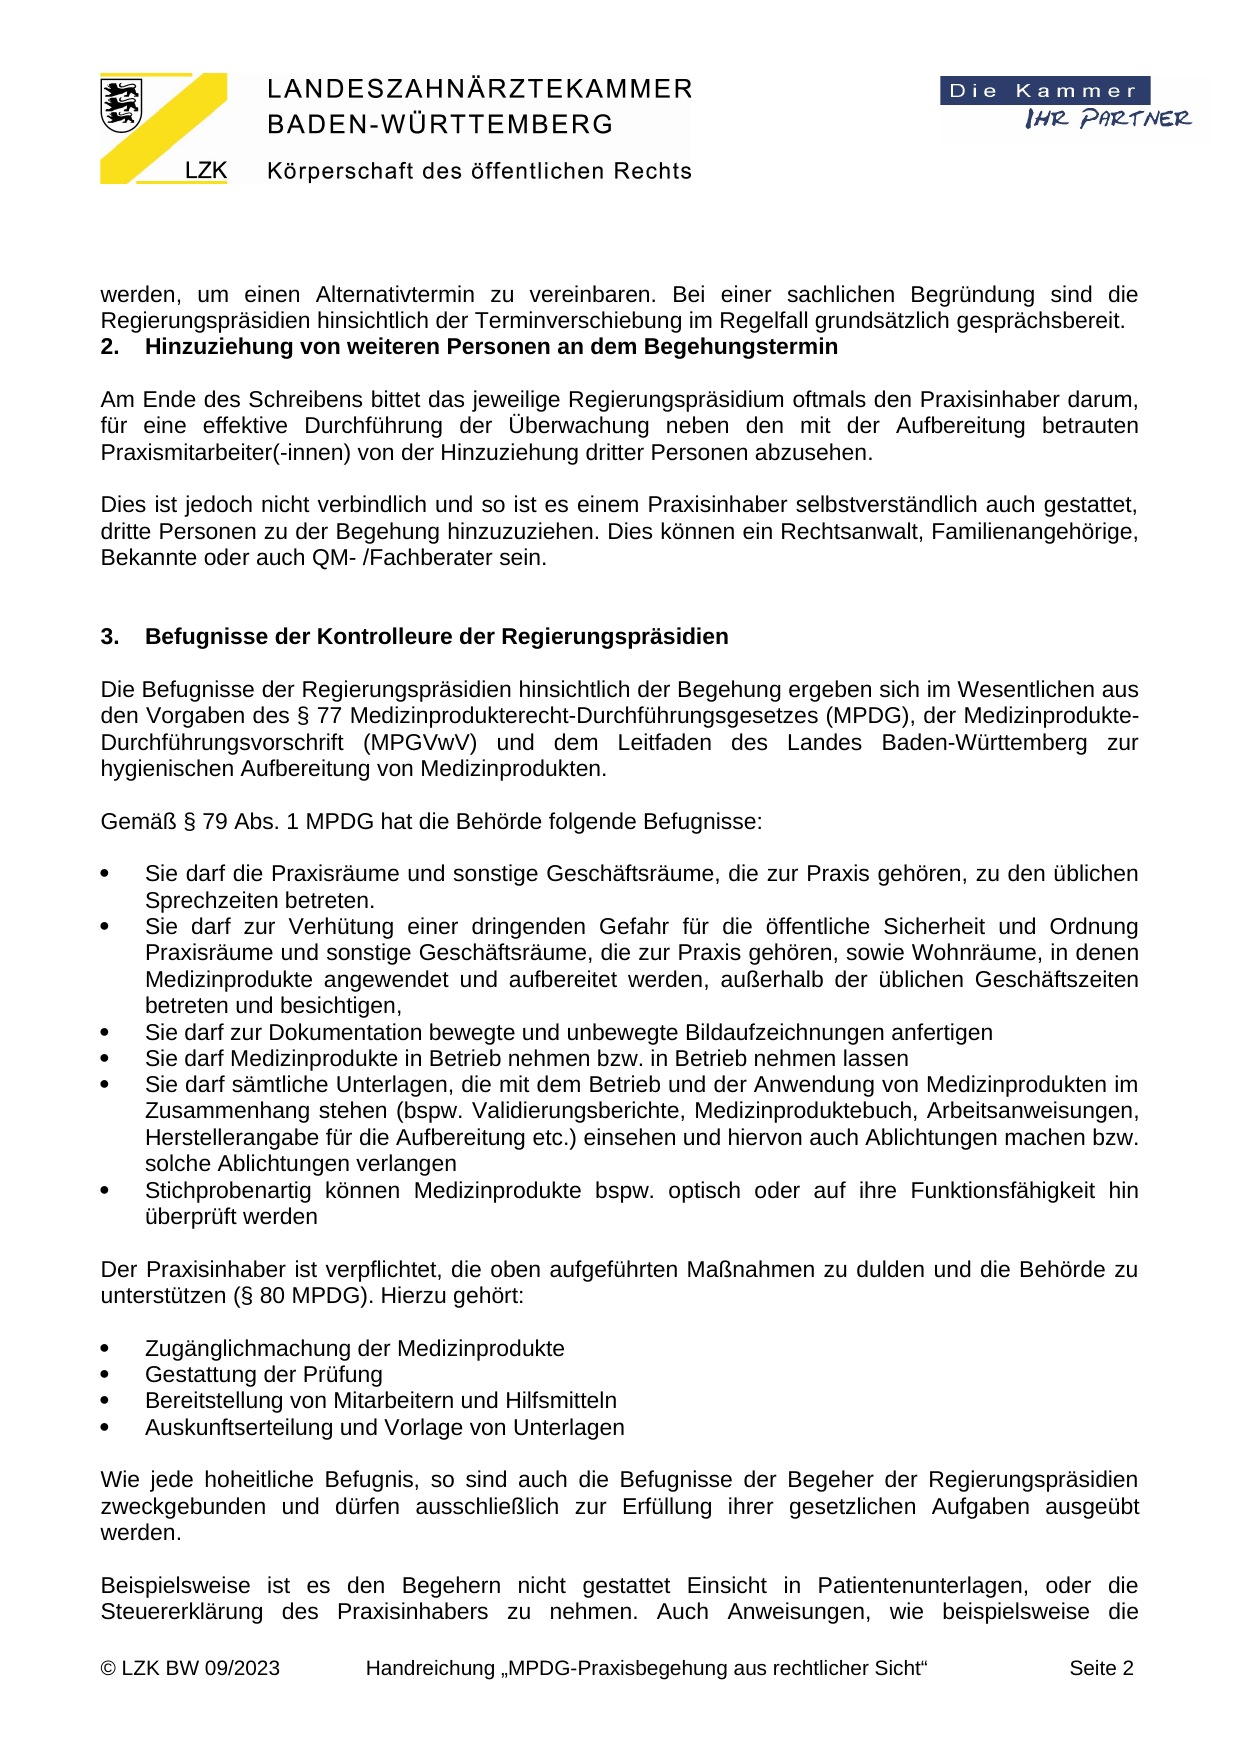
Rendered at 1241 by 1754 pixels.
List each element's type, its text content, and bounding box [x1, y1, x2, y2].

list Sie darf zur Dokumentation bewegte und unbewegte Bildaufzeichnungen anfertigen [100, 1018, 1140, 1045]
list Gestattung der Prüfung [100, 1361, 1140, 1387]
list Zugänglichmachung der Medizinprodukte [100, 1335, 1140, 1361]
list Hinzuziehung von weiteren Personen an dem Begehungstermin [100, 333, 1140, 359]
list Sie darf zur Verhütung einer dringenden Gefahr für die öffentliche Sicherheit und Ordnung Praxisräume und sonstige Geschäftsräume, die zur Praxis gehören, sowie Wohnräume, in denen Medizinprodukte angewendet und aufbereitet werden, außerhalb der üblichen Geschäftszeiten betreten und besichtigen, [100, 913, 1140, 1018]
list Sie darf sämtliche Unterlagen, die mit dem Betrieb und der Anwendung von Medizinprodukten im Zusammenhang stehen (bspw. Validierungsberichte, Medizinproduktebuch, Arbeitsanweisungen, Herstellerangabe für die Aufbereitung etc.) einsehen und hiervon auch Ablichtungen machen bzw. solche Ablichtungen verlangen [100, 1071, 1140, 1177]
list Befugnisse der Kontrolleure der Regierungspräsidien [100, 623, 1140, 649]
text Dies ist jedoch nicht verbindlich und so ist es einem Praxisinhaber selbstverständlich auch gestattet, dritte Personen zu der Begehung hinzuzuziehen. Dies können ein Rechtsanwalt, Familienangehörige, Bekannte oder auch QM- /Fachberater sein. [100, 491, 1140, 570]
picture [100, 73, 692, 184]
picture [940, 76, 1213, 143]
text Am Ende des Schreibens bittet das jeweilige Regierungspräsidium oftmals den Praxisinhaber darum, für eine effektive Durchführung der Überwachung neben den mit der Aufbereitung betrauten Praxismitarbeiter(-innen) von der Hinzuziehung dritter Personen abzusehen. [100, 386, 1140, 465]
list Stichprobenartig können Medizinprodukte bspw. optisch oder auf ihre Funktionsfähigkeit hin überprüft werden [100, 1177, 1140, 1229]
text Die Befugnisse der Regierungspräsidien hinsichtlich der Begehung ergeben sich im Wesentlichen aus den Vorgaben des § 77 Medizinprodukterecht-Durchführungsgesetzes (MPDG), der Medizinprodukte-Durchführungsvorschrift (MPGVwV) und dem Leitfaden des Landes Baden-Württemberg zur hygienischen Aufbereitung von Medizinprodukten. [100, 676, 1140, 781]
list Sie darf die Praxisräume und sonstige Geschäftsräume, die zur Praxis gehören, zu den üblichen Sprechzeiten betreten. [100, 860, 1140, 913]
text Wie jede hoheitliche Befugnis, so sind auch die Befugnisse der Begeher der Regierungspräsidien zweckgebunden und dürfen ausschließlich zur Erfüllung ihrer gesetzlichen Aufgaben ausgeübt werden. [100, 1466, 1140, 1546]
list Sie darf Medizinprodukte in Betrieb nehmen bzw. in Betrieb nehmen lassen [100, 1045, 1140, 1071]
list Auskunftserteilung und Vorlage von Unterlagen [100, 1414, 1140, 1440]
text Der Praxisinhaber ist verpflichtet, die oben aufgeführten Maßnahmen zu dulden und die Behörde zu unterstützen (§ 80 MPDG). Hierzu gehört: [100, 1256, 1140, 1308]
text Gemäß § 79 Abs. 1 MPDG hat die Behörde folgende Befugnisse: [100, 808, 1140, 834]
list Bereitstellung von Mitarbeitern und Hilfsmitteln [100, 1387, 1140, 1414]
